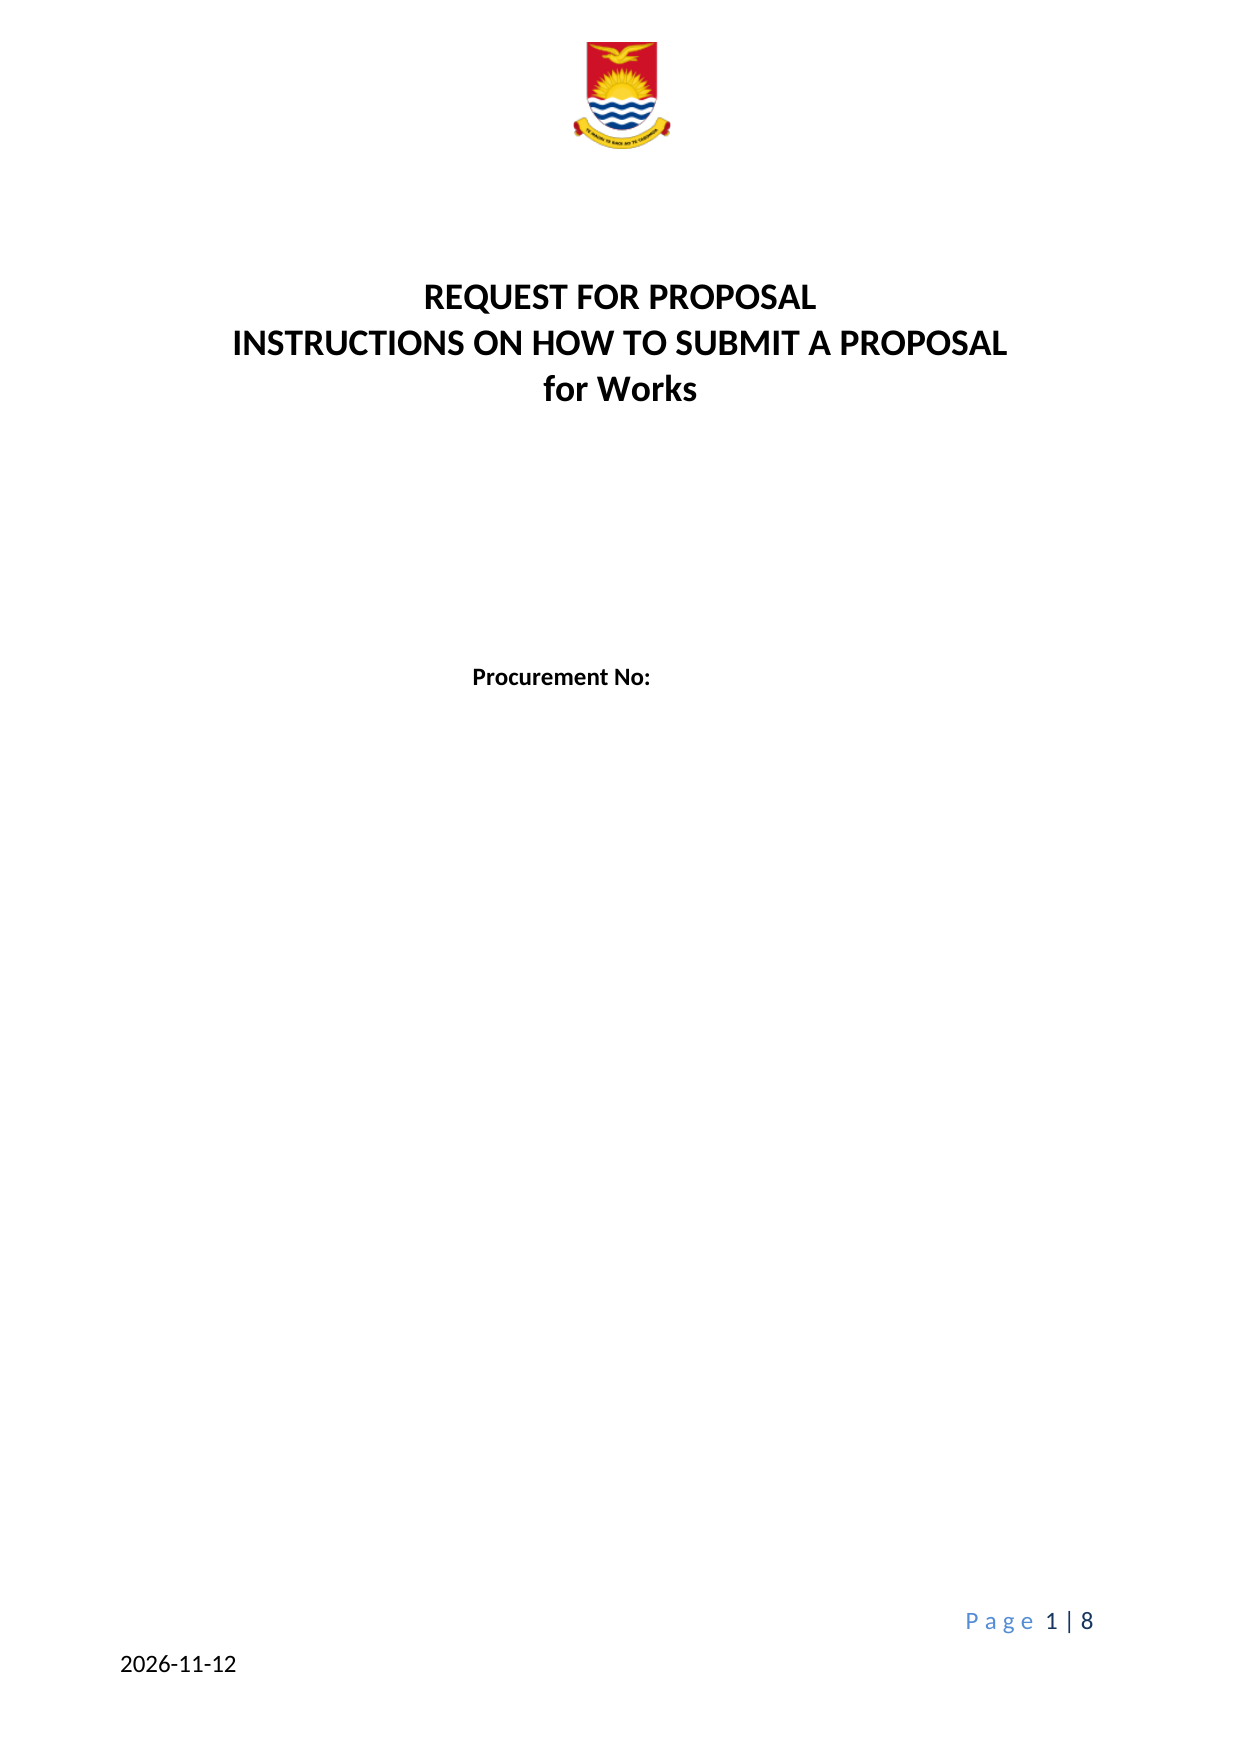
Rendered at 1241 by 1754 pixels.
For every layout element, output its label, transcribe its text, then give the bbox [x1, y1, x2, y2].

text Procurement No: [120, 661, 1120, 691]
text REQUEST FOR PROPOSAL INSTRUCTIONS ON HOW TO SUBMIT A PROPOSAL for Works [120, 273, 1120, 411]
picture [573, 42, 671, 149]
